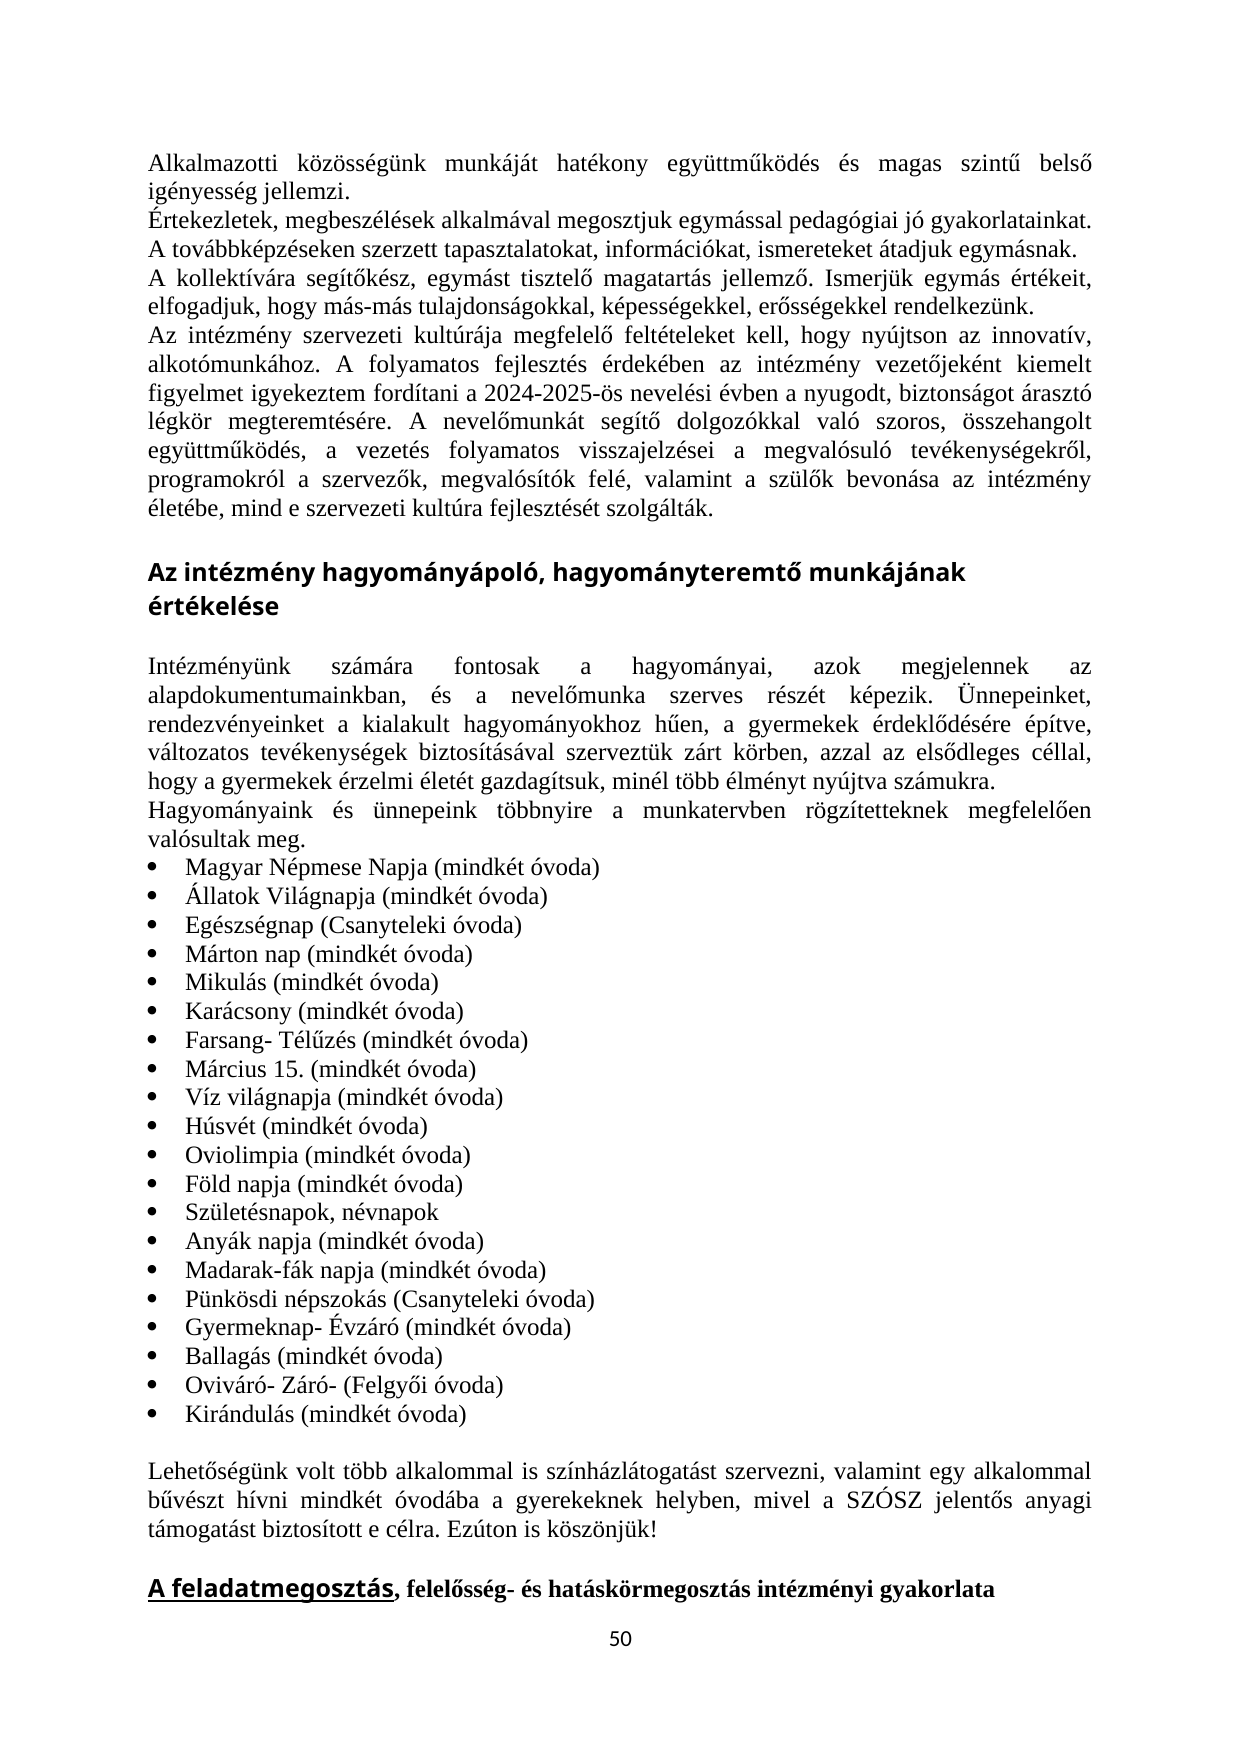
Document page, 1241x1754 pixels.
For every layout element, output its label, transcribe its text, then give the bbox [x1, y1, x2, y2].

list Ballagás (mindkét óvoda) [148, 1341, 1093, 1370]
list Márton nap (mindkét óvoda) [148, 939, 1093, 967]
text A feladatmegosztás, felelősség- és hatáskörmegosztás intézményi gyakorlata [148, 1571, 1093, 1605]
text Hagyományaink és ünnepeink többnyire a munkatervben rögzítetteknek megfelelően valósultak meg. [148, 795, 1093, 852]
list Kirándulás (mindkét óvoda) [148, 1399, 1093, 1427]
list Állatok Világnapja (mindkét óvoda) [148, 881, 1093, 910]
list Víz világnapja (mindkét óvoda) [148, 1082, 1093, 1111]
list Oviváró- Záró- (Felgyői óvoda) [148, 1370, 1093, 1399]
list Oviolimpia (mindkét óvoda) [148, 1140, 1093, 1169]
list Karácsony (mindkét óvoda) [148, 996, 1093, 1025]
list Pünkösdi népszokás (Csanyteleki óvoda) [148, 1284, 1093, 1312]
list Anyák napja (mindkét óvoda) [148, 1226, 1093, 1255]
text Lehetőségünk volt több alkalommal is színházlátogatást szervezni, valamint egy alkalommal bűvészt hívni mindkét óvodába a gyerekeknek helyben, mivel a SZÓSZ jelentős anyagi támogatást biztosított e célra. Ezúton is köszönjük! [148, 1456, 1093, 1542]
list Gyermeknap- Évzáró (mindkét óvoda) [148, 1312, 1093, 1341]
list Farsang- Télűzés (mindkét óvoda) [148, 1025, 1093, 1054]
subtitle Az intézmény hagyományápoló, hagyományteremtő munkájának értékelése [148, 554, 1093, 622]
list Egészségnap (Csanyteleki óvoda) [148, 910, 1093, 939]
text Értekezletek, megbeszélések alkalmával megosztjuk egymással pedagógiai jó gyakorlatainkat. A továbbképzéseken szerzett tapasztalatokat, információkat, ismereteket átadjuk egymásnak. [148, 205, 1093, 263]
list Madarak-fák napja (mindkét óvoda) [148, 1255, 1093, 1284]
list Föld napja (mindkét óvoda) [148, 1169, 1093, 1197]
list Születésnapok, névnapok [148, 1197, 1093, 1226]
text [148, 148, 1093, 205]
list Húsvét (mindkét óvoda) [148, 1111, 1093, 1140]
text A kollektívára segítőkész, egymást tisztelő magatartás jellemző. Ismerjük egymás értékeit, elfogadjuk, hogy más-más tulajdonságokkal, képességekkel, erősségekkel rendelkezünk. [148, 263, 1093, 320]
text Az intézmény szervezeti kultúrája megfelelő feltételeket kell, hogy nyújtson az innovatív, alkotómunkához. A folyamatos fejlesztés érdekében az intézmény vezetőjeként kiemelt figyelmet igyekeztem fordítani a 2024-2025-ös nevelési évben a nyugodt, biztonságot árasztó légkör megteremtésére. A nevelőmunkát segítő dolgozókkal való szoros, összehangolt együttműködés, a vezetés folyamatos visszajelzései a megvalósuló tevékenységekről, programokról a szervezők, megvalósítók felé, valamint a szülők bevonása az intézmény életébe, mind e szervezeti kultúra fejlesztését szolgálták. [148, 320, 1093, 521]
list Március 15. (mindkét óvoda) [148, 1054, 1093, 1082]
list Magyar Népmese Napja (mindkét óvoda) [148, 852, 1093, 881]
list Mikulás (mindkét óvoda) [148, 967, 1093, 996]
text Intézményünk számára fontosak a hagyományai, azok megjelennek az alapdokumentumainkban, és a nevelőmunka szerves részét képezik. Ünnepeinket, rendezvényeinket a kialakult hagyományokhoz hűen, a gyermekek érdeklődésére építve, változatos tevékenységek biztosításával szerveztük zárt körben, azzal az elsődleges céllal, hogy a gyermekek érzelmi életét gazdagítsuk, minél több élményt nyújtva számukra. [148, 651, 1093, 795]
